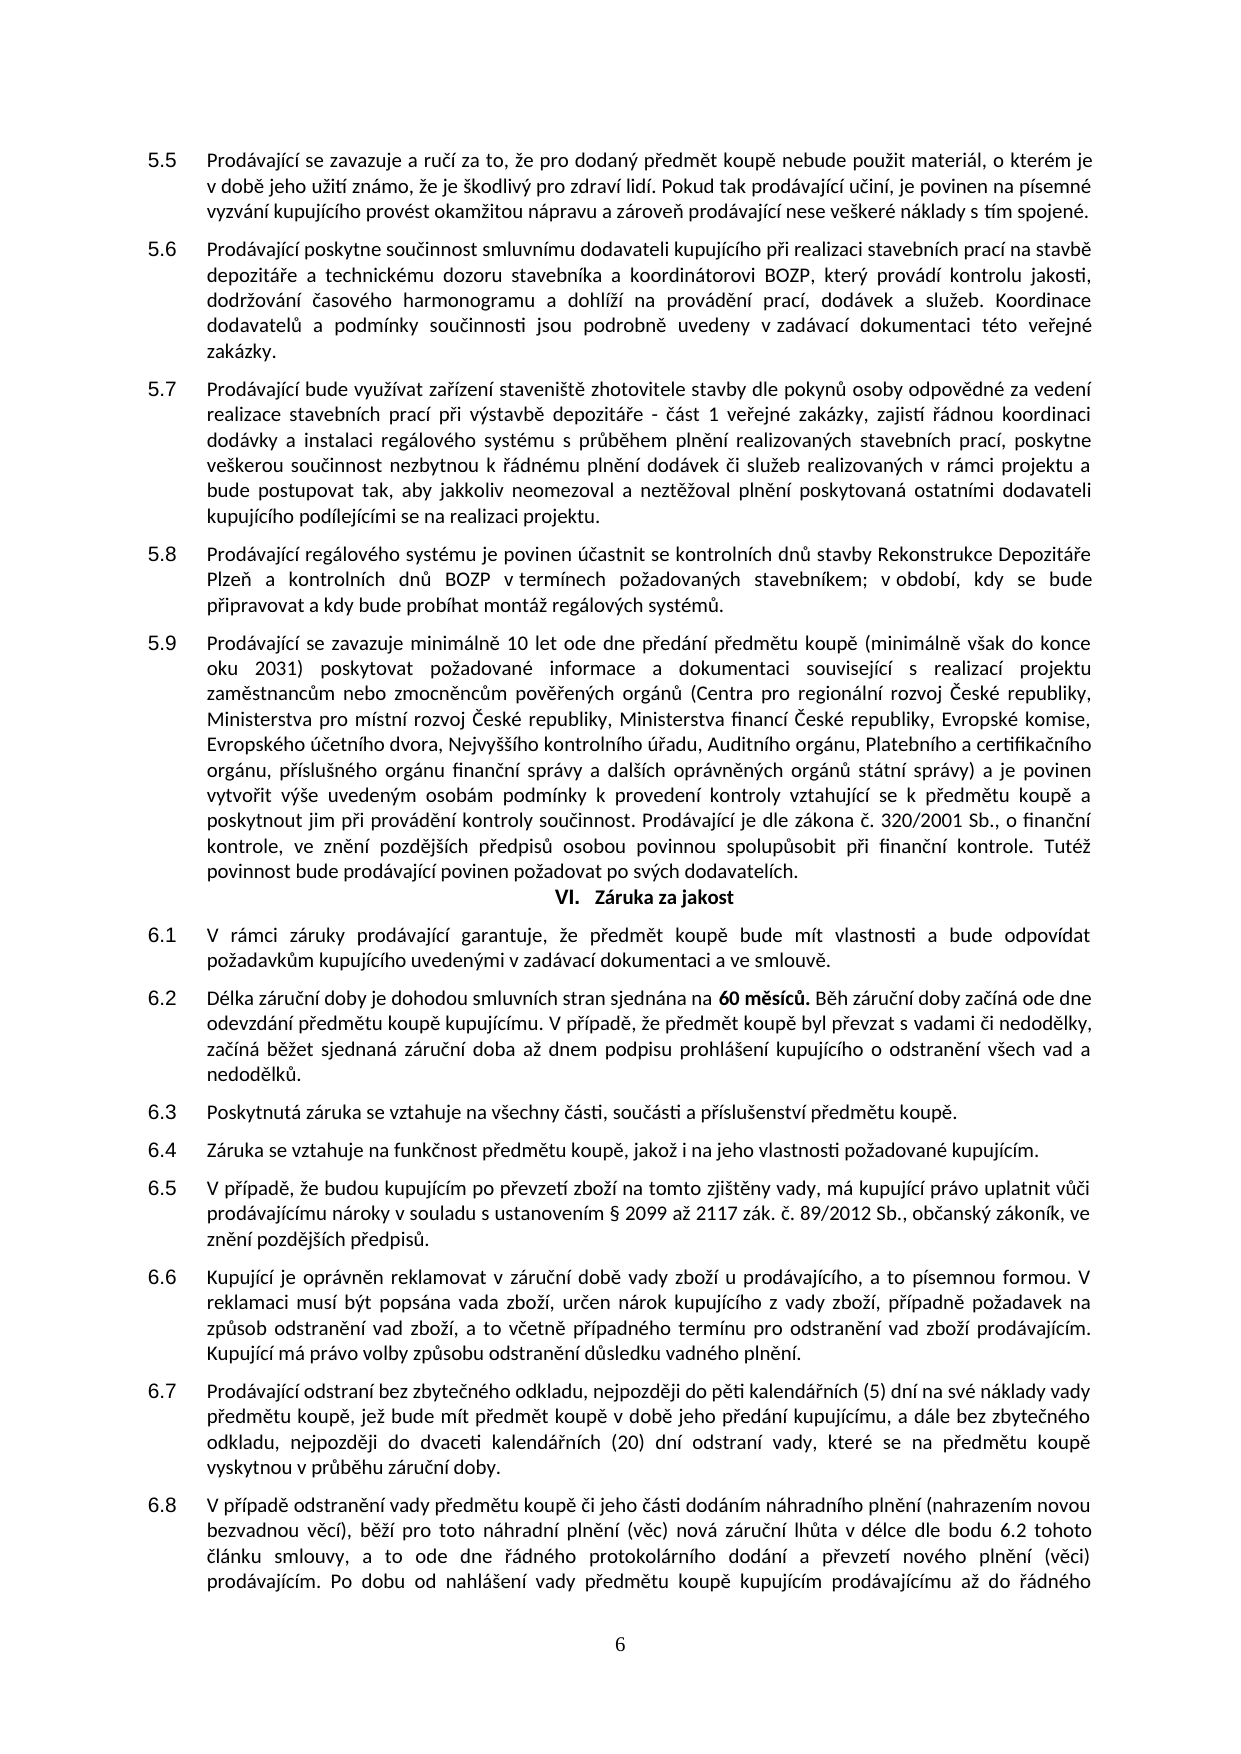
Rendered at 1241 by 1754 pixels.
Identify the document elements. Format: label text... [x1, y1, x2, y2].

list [148, 1492, 1093, 1594]
list Prodávající bude využívat zařízení staveniště zhotovitele stavby dle pokynů osoby odpovědné za vedení realizace stavebních prací při výstavbě depozitáře - část 1 veřejné zakázky, zajistí řádnou koordinaci dodávky a instalaci regálového systému s průběhem plnění realizovaných stavebních prací, poskytne veškerou součinnost nezbytnou k řádnému plnění dodávek či služeb realizovaných v rámci projektu a bude postupovat tak, aby jakkoliv neomezoval a neztěžoval plnění poskytovaná ostatními dodavateli kupujícího podílejícími se na realizaci projektu. [148, 376, 1093, 528]
list V rámci záruky prodávající garantuje, že předmět koupě bude mít vlastnosti a bude odpovídat požadavkům kupujícího uvedenými v zadávací dokumentaci a ve smlouvě. [148, 922, 1093, 973]
list Záruka se vztahuje na funkčnost předmětu koupě, jakož i na jeho vlastnosti požadované kupujícím. [148, 1137, 1093, 1163]
list Záruka za jakost [221, 884, 1093, 909]
list Délka záruční doby je dohodou smluvních stran sjednána na 60 měsíců. Běh záruční doby začíná ode dne odevzdání předmětu koupě kupujícímu. V případě, že předmět koupě byl převzat s vadami či nedodělky, začíná běžet sjednaná záruční doba až dnem podpisu prohlášení kupujícího o odstranění všech vad a nedodělků. [148, 985, 1093, 1087]
list Prodávající poskytne součinnost smluvnímu dodavateli kupujícího při realizaci stavebních prací na stavbě depozitáře a technickému dozoru stavebníka a koordinátorovi BOZP, který provádí kontrolu jakosti, dodržování časového harmonogramu a dohlíží na provádění prací, dodávek a služeb. Koordinace dodavatelů a podmínky součinnosti jsou podrobně uvedeny v zadávací dokumentaci této veřejné zakázky. [148, 236, 1093, 363]
list V případě, že budou kupujícím po převzetí zboží na tomto zjištěny vady, má kupující právo uplatnit vůči prodávajícímu nároky v souladu s ustanovením § 2099 až 2117 zák. č. 89/2012 Sb., občanský zákoník, ve znění pozdějších předpisů. [148, 1175, 1093, 1251]
list Prodávající se zavazuje minimálně 10 let ode dne předání předmětu koupě (minimálně však do konce oku 2031) poskytovat požadované informace a dokumentaci související s realizací projektu zaměstnancům nebo zmocněncům pověřených orgánů (Centra pro regionální rozvoj České republiky, Ministerstva pro místní rozvoj České republiky, Ministerstva financí České republiky, Evropské komise, Evropského účetního dvora, Nejvyššího kontrolního úřadu, Auditního orgánu, Platebního a certifikačního orgánu, příslušného orgánu finanční správy a dalších oprávněných orgánů státní správy) a je povinen vytvořit výše uvedeným osobám podmínky k provedení kontroly vztahující se k předmětu koupě a poskytnout jim při provádění kontroly součinnost. Prodávající je dle zákona č. 320/2001 Sb., o finanční kontrole, ve znění pozdějších předpisů osobou povinnou spolupůsobit při finanční kontrole. Tutéž povinnost bude prodávající povinen požadovat po svých dodavatelích. [148, 630, 1093, 884]
list Prodávající regálového systému je povinen účastnit se kontrolních dnů stavby Rekonstrukce Depozitáře Plzeň a kontrolních dnů BOZP v termínech požadovaných stavebníkem; v období, kdy se bude připravovat a kdy bude probíhat montáž regálových systémů. [148, 541, 1093, 617]
list Poskytnutá záruka se vztahuje na všechny části, součásti a příslušenství předmětu koupě. [148, 1099, 1093, 1125]
list Prodávající se zavazuje a ručí za to, že pro dodaný předmět koupě nebude použit materiál, o kterém je v době jeho užití známo, že je škodlivý pro zdraví lidí. Pokud tak prodávající učiní, je povinen na písemné vyzvání kupujícího provést okamžitou nápravu a zároveň prodávající nese veškeré náklady s tím spojené. [148, 148, 1093, 224]
list Kupující je oprávněn reklamovat v záruční době vady zboží u prodávajícího, a to písemnou formou. V reklamaci musí být popsána vada zboží, určen nárok kupujícího z vady zboží, případně požadavek na způsob odstranění vad zboží, a to včetně případného termínu pro odstranění vad zboží prodávajícím. Kupující má právo volby způsobu odstranění důsledku vadného plnění. [148, 1264, 1093, 1366]
list Prodávající odstraní bez zbytečného odkladu, nejpozději do pěti kalendářních (5) dní na své náklady vady předmětu koupě, jež bude mít předmět koupě v době jeho předání kupujícímu, a dále bez zbytečného odkladu, nejpozději do dvaceti kalendářních (20) dní odstraní vady, které se na předmětu koupě vyskytnou v průběhu záruční doby. [148, 1378, 1093, 1480]
